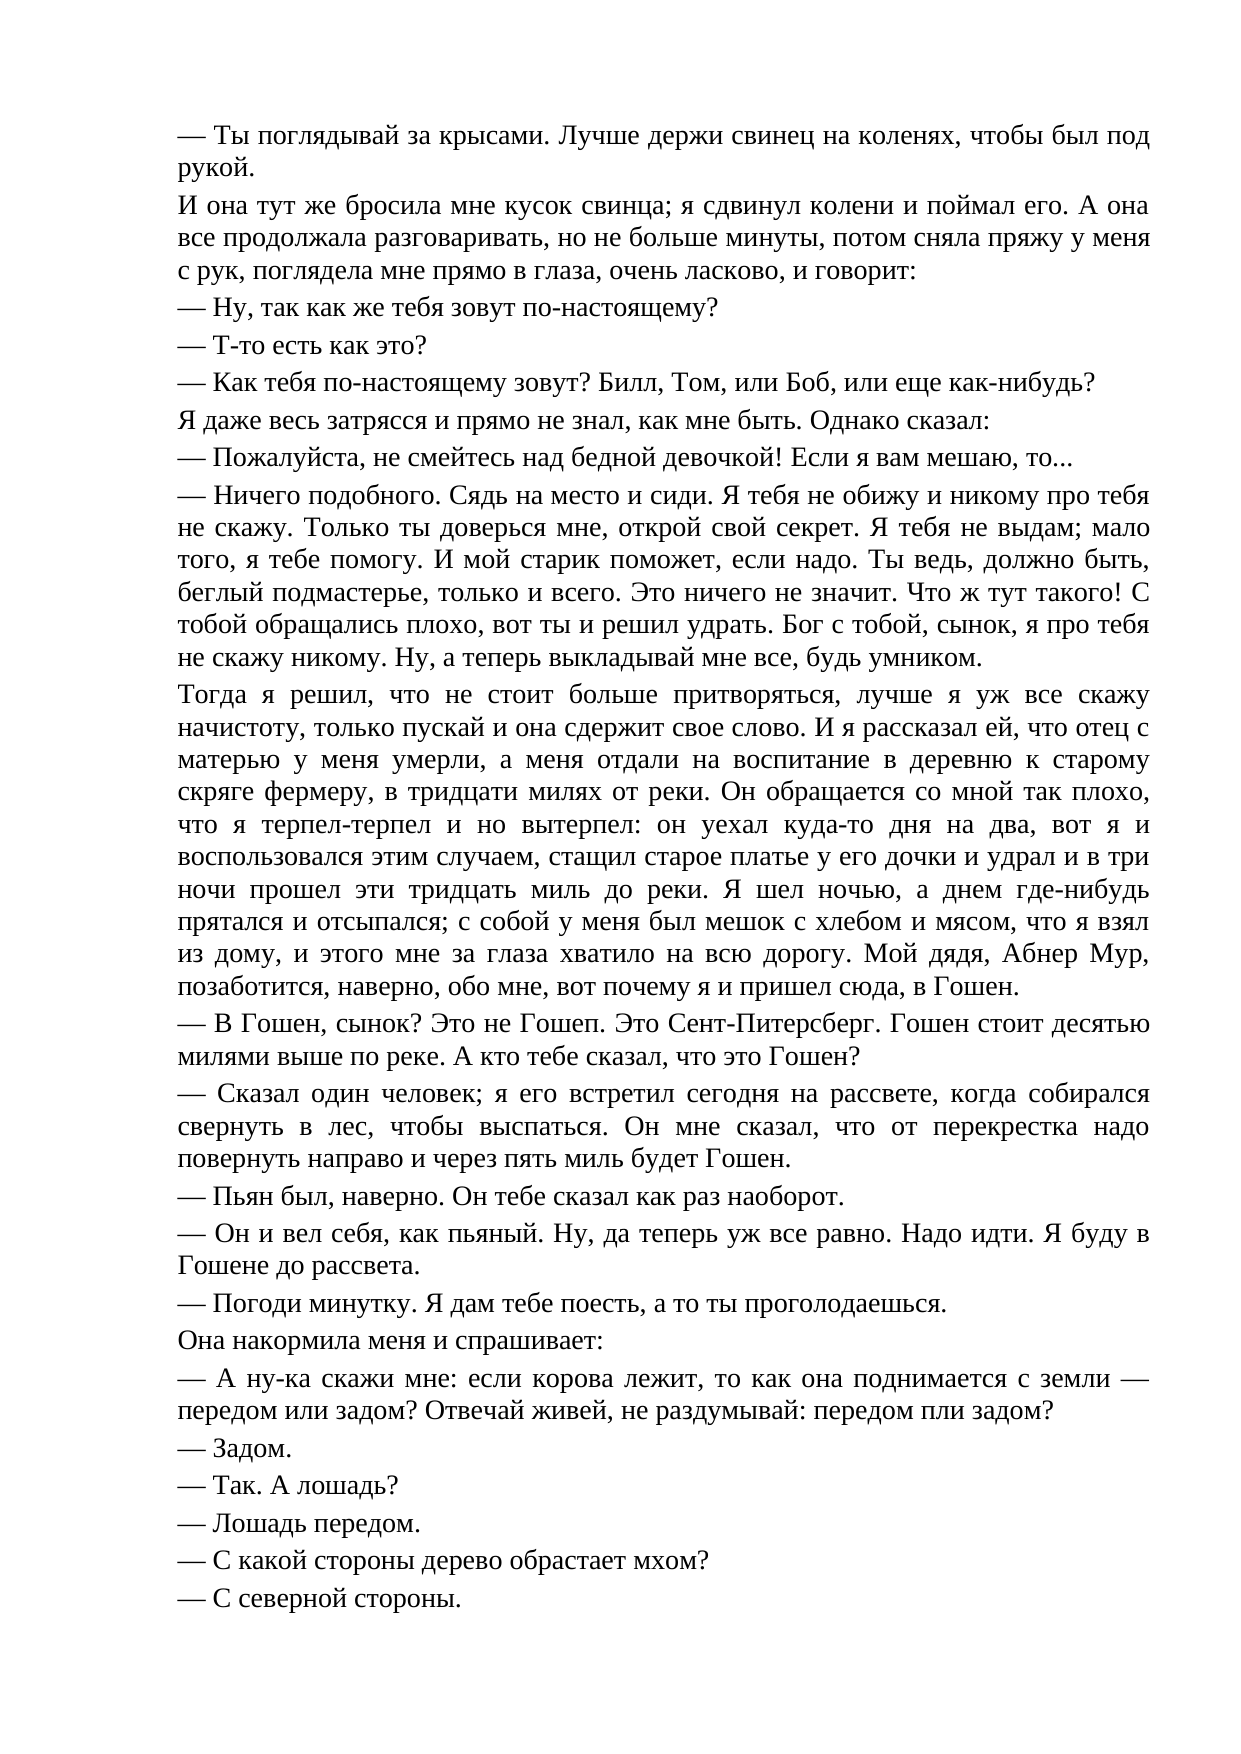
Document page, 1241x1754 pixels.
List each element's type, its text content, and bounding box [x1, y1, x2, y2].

text — Сказал один человек; я его встретил сегодня на рассвете, когда собирался свернуть в лес, чтобы выспаться. Он мне сказал, что от перекрестка надо повернуть направо и через пять миль будет Гошен. [177, 1076, 1152, 1173]
text — Т-то есть как это? [177, 328, 1152, 360]
text — С северной стороны. [177, 1581, 1152, 1613]
text — Ну, так как же тебя зовут по-настоящему? [177, 290, 1152, 323]
text — Задом. [177, 1431, 1152, 1463]
text И она тут же бросила мне кусок свинца; я сдвинул колени и поймал его. А она все продолжала разговаривать, но не больше минуты, потом сняла пряжу у меня с рук, поглядела мне прямо в глаза, очень ласково, и говорит: [177, 188, 1152, 285]
text — Он и вел себя, как пьяный. Ну, да теперь уж все равно. Надо идти. Я буду в Гошене до рассвета. [177, 1216, 1152, 1281]
text Я даже весь затрясся и прямо не знал, как мне быть. Однако сказал: [177, 403, 1152, 435]
text Она накормила меня и спрашивает: [177, 1323, 1152, 1356]
text — А ну-ка скажи мне: если корова лежит, то как она поднимается с земли — передом или задом? Отвечай живей, не раздумывай: передом пли задом? [177, 1361, 1152, 1426]
text — Пожалуйста, не смейтесь над бедной девочкой! Если я вам мешаю, то... [177, 440, 1152, 473]
text — Ты поглядывай за крысами. Лучше держи свинец на коленях, чтобы был под рукой. [177, 118, 1152, 183]
text — В Гошен, сынок? Это не Гошеп. Это Сент-Питерсберг. Гошен стоит десятью милями выше по реке. А кто тебе сказал, что это Гошен? [177, 1006, 1152, 1071]
text — Погоди минутку. Я дам тебе поесть, а то ты проголодаешься. [177, 1286, 1152, 1318]
text — Пьян был, наверно. Он тебе сказал как раз наоборот. [177, 1178, 1152, 1211]
text — С какой стороны дерево обрастает мхом? [177, 1543, 1152, 1576]
text — Так. А лошадь? [177, 1468, 1152, 1501]
text — Как тебя по-настоящему зовут? Билл, Том, или Боб, или еще как-нибудь? [177, 365, 1152, 398]
text — Ничего подобного. Сядь на место и сиди. Я тебя не обижу и никому про тебя не скажу. Только ты доверься мне, открой свой секрет. Я тебя не выдам; мало того, я тебе помогу. И мой старик поможет, если надо. Ты ведь, должно быть, беглый подмастерье, только и всего. Это ничего не значит. Что ж тут такого! С тобой обращались плохо, вот ты и решил удрать. Бог с тобой, сынок, я про тебя не скажу никому. Ну, а теперь выкладывай мне все, будь умником. [177, 478, 1152, 672]
text — Лошадь передом. [177, 1506, 1152, 1538]
text Тогда я решил, что не стоит больше притворяться, лучше я уж все скажу начистоту, только пускай и она сдержит свое слово. И я рассказал ей, что отец с матерью у меня умерли, а меня отдали на воспитание в деревню к старому скряге фермеру, в тридцати милях от реки. Он обращается со мной так плохо, что я терпел-терпел и но вытерпел: он уехал куда-то дня на два, вот я и воспользовался этим случаем, стащил старое платье у его дочки и удрал и в три ночи прошел эти тридцать миль до реки. Я шел ночью, а днем где-нибудь прятался и отсыпался; с собой у меня был мешок с хлебом и мясом, что я взял из дому, и этого мне за глаза хватило на всю дорогу. Мой дядя, Абнер Мур, позаботится, наверно, обо мне, вот почему я и пришел сюда, в Гошен. [177, 677, 1152, 1001]
